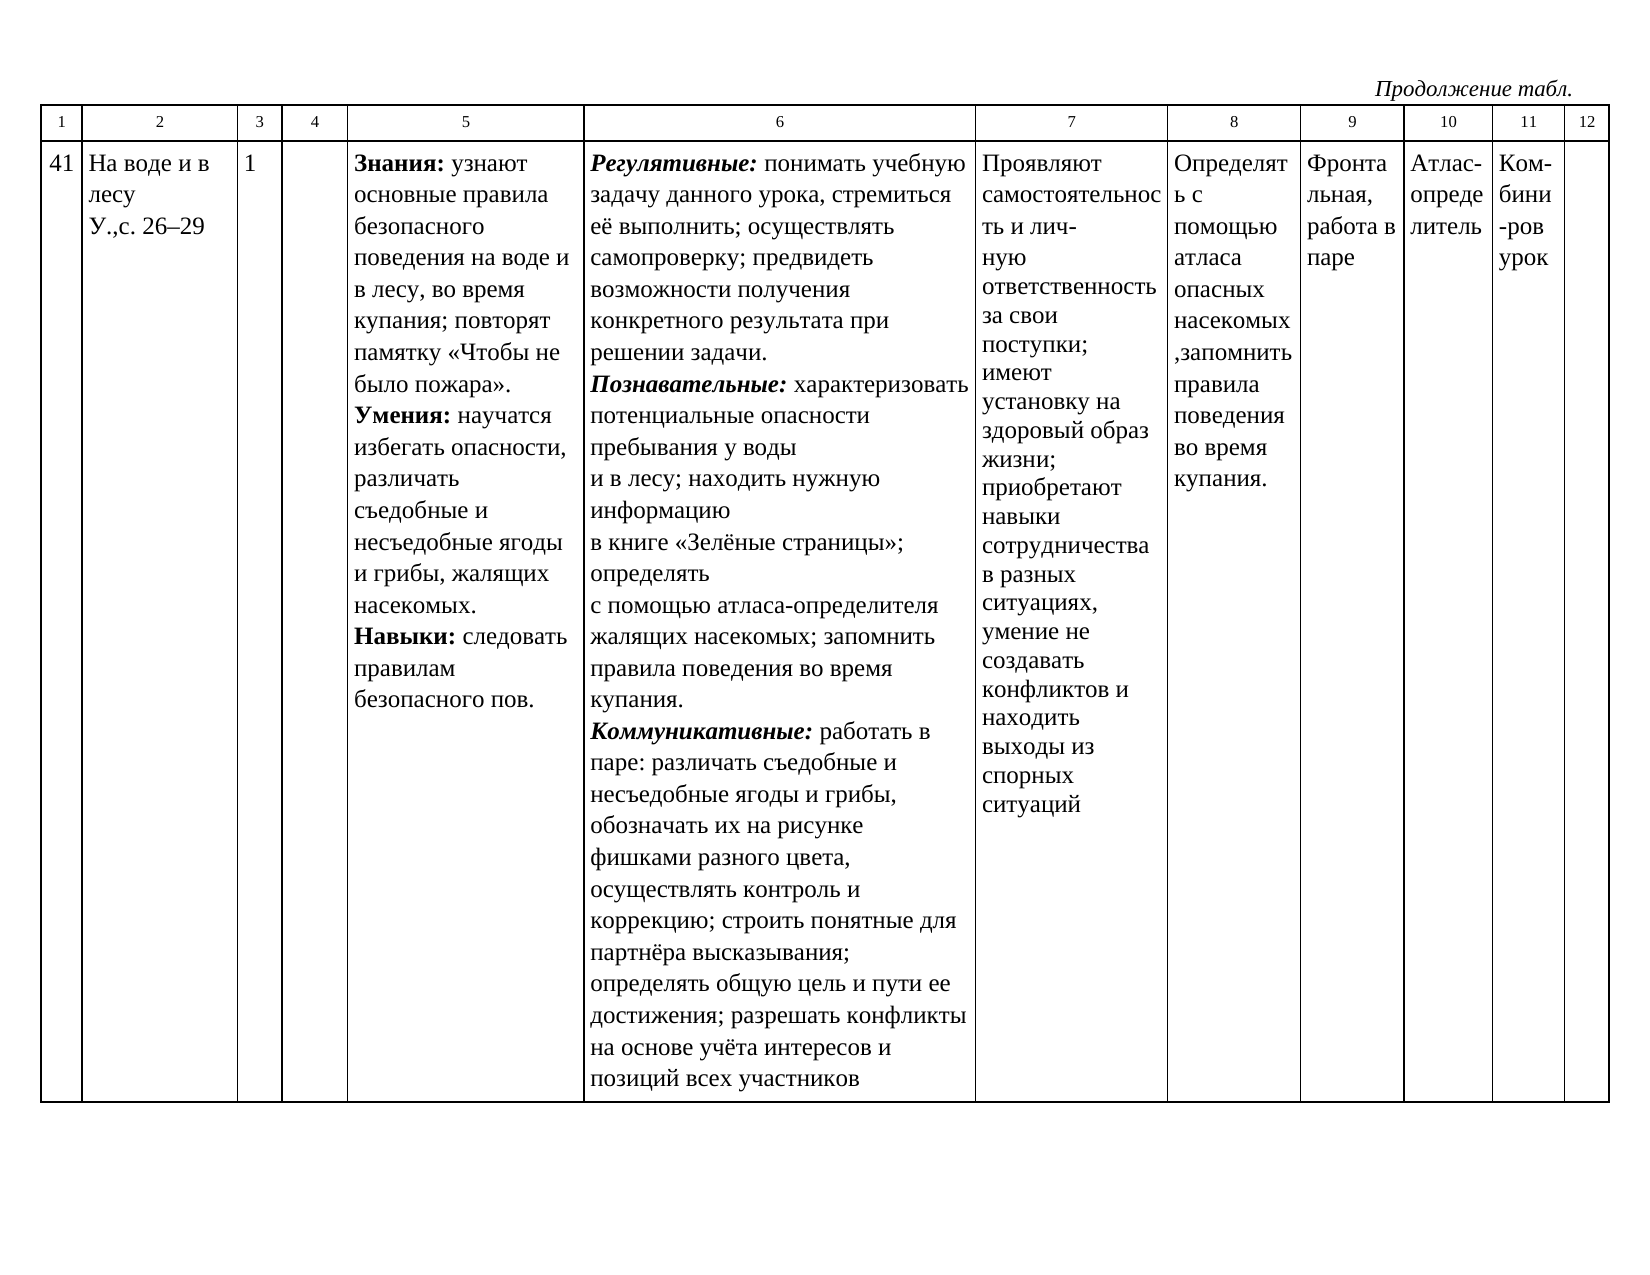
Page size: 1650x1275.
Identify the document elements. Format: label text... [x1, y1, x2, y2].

table_header 8 [1168, 106, 1300, 140]
table_header 2 [83, 106, 237, 140]
table_cell 1 [238, 142, 281, 1101]
table_cell Проявляют самостоятельность и лич- ную ответственность за свои поступки; имеют установку на здоровый образ жизни; приобретают навыки сотрудничества в разных ситуациях, умение не создавать конфликтов и находить выходы из спорных ситуаций [976, 142, 1167, 1101]
table_header 5 [348, 106, 583, 140]
table_cell Атлас-определитель [1405, 142, 1492, 1101]
table_cell Фронтальная, работа в паре [1301, 142, 1403, 1101]
table_cell Знания: узнают основные правила безопасного поведения на воде и в лесу, во время купания; повторят памятку «Чтобы не было пожара». Умения: научатся избегать опасности, различать съедобные и несъедобные ягоды и грибы, жалящих насекомых. Навыки: следовать правилам безопасного пов. [348, 142, 583, 1101]
table_header 7 [976, 106, 1167, 140]
table_cell Определять с помощью атласа опасных насекомых,запомнить правила поведения во время купания. [1168, 142, 1300, 1101]
table_header 11 [1493, 106, 1564, 140]
table_header 4 [283, 106, 347, 140]
table_cell 41 [42, 142, 81, 1101]
text Продолжение табл. [75, 75, 1575, 101]
table_cell На воде и в лесу У.,с. 26–29 [83, 142, 237, 1101]
table_header 3 [238, 106, 281, 140]
table_cell [1565, 142, 1608, 1101]
table_header 10 [1405, 106, 1492, 140]
table_header 6 [585, 106, 975, 140]
table_cell Ком-бини-ров урок [1493, 142, 1564, 1101]
table_cell Регулятивные: понимать учебную задачу данного урока, стремиться её выполнить; осуществлять самопроверку; предвидеть возможности получения конкретного результата при решении задачи. Познавательные: характеризовать потенциальные опасности пребывания у воды и в лесу; находить нужную информацию в книге «Зелёные страницы»; определять с помощью атласа-определителя жалящих насекомых; запомнить правила поведения во время купания. Коммуникативные: работать в паре: различать съедобные и несъедобные ягоды и грибы, обозначать их на рисунке фишками разного цвета, осуществлять контроль и коррекцию; строить понятные для партнёра высказывания; определять общую цель и пути ее достижения; разрешать конфликты на основе учёта интересов и позиций всех участников [585, 142, 975, 1101]
table_cell [283, 142, 347, 1101]
table_header 9 [1301, 106, 1403, 140]
table_header 12 [1565, 106, 1608, 140]
table_header 1 [42, 106, 81, 140]
